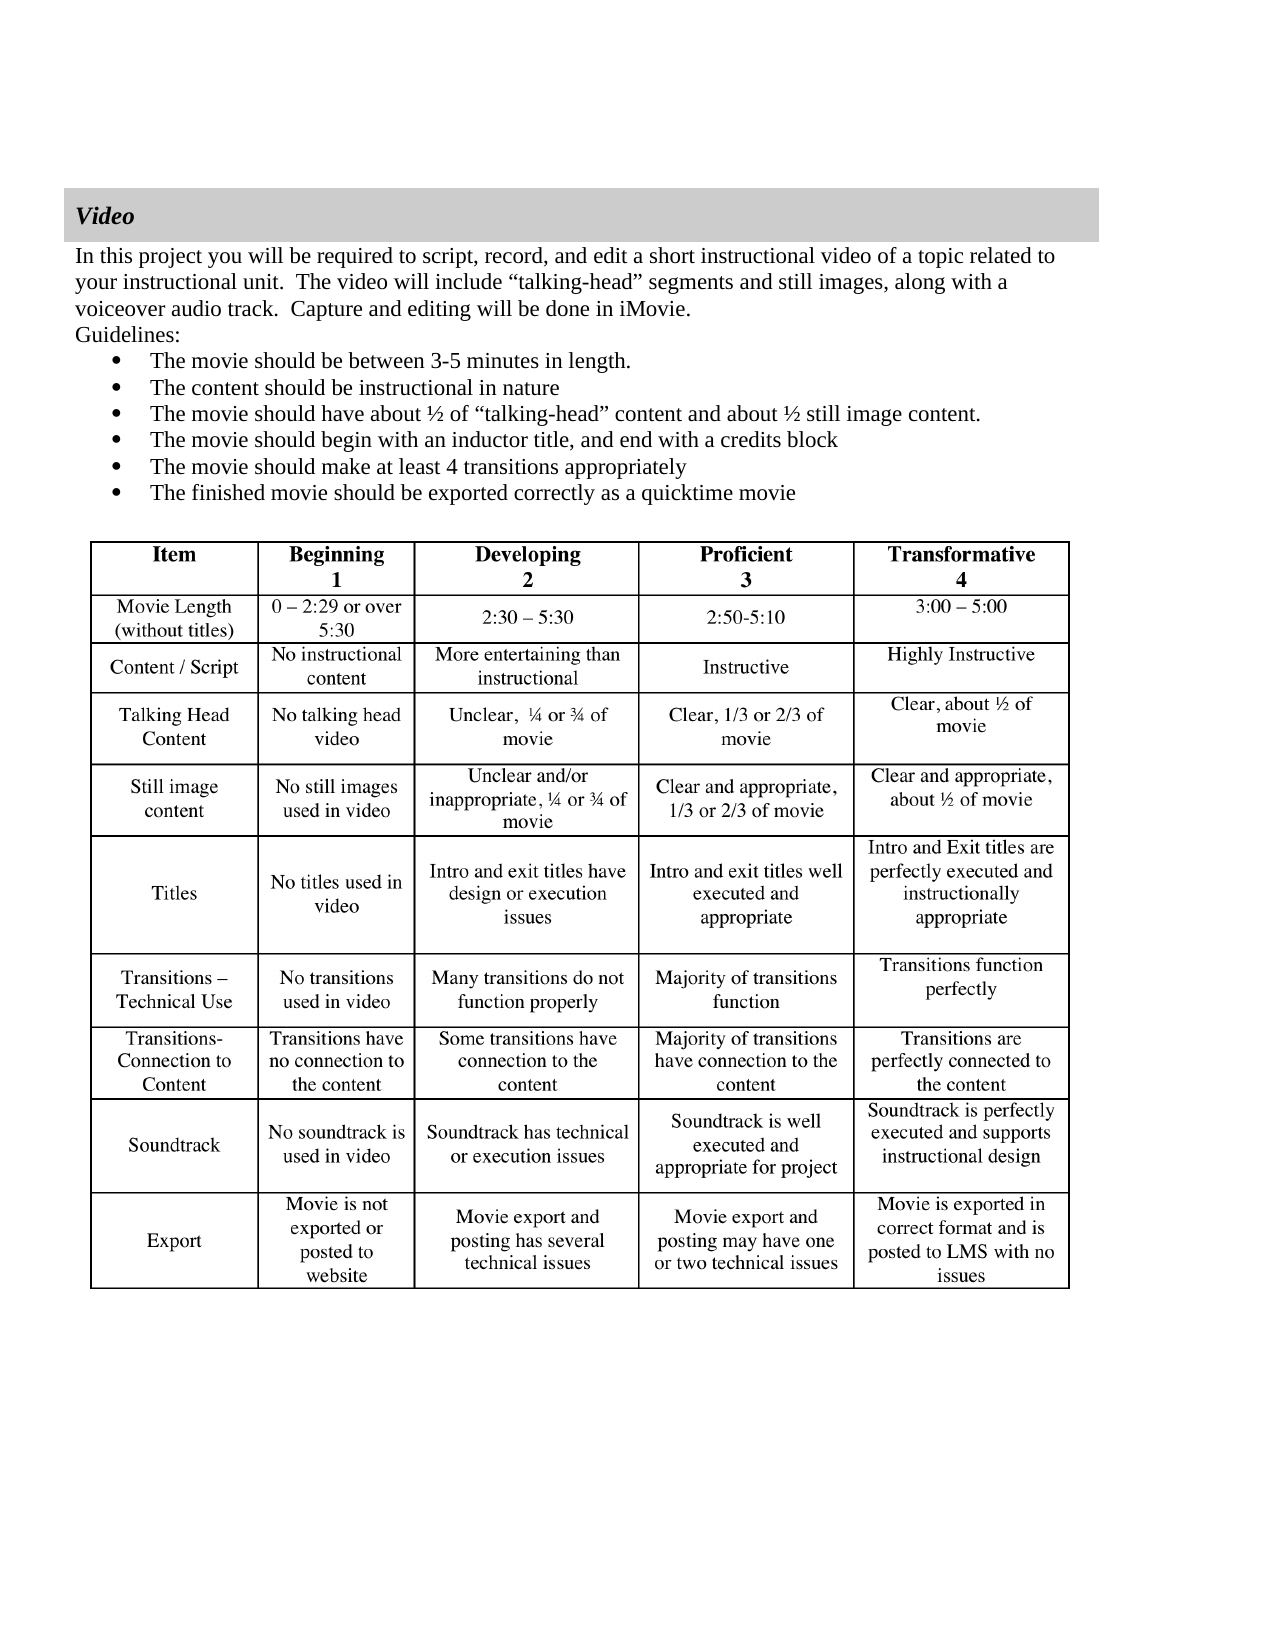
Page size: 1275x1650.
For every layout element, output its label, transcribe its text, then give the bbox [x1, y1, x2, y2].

text In this project you will be required to script, record, and edit a short instructional video of a topic related to your instructional unit. The video will include “talking-head” segments and still images, along with a voiceover audio track. Capture and editing will be done in iMovie. [75, 242, 1087, 321]
list The movie should be between 3-5 minutes in length. [112, 347, 1087, 374]
list The movie should have about ½ of “talking-head” content and about ½ still image content. [112, 400, 1087, 427]
picture [75, 526, 1088, 1289]
list The movie should begin with an inductor title, and end with a credits block [112, 427, 1087, 453]
text Guidelines: [75, 321, 1087, 347]
table_header Video [64, 188, 1099, 242]
list The content should be instructional in nature [112, 374, 1087, 400]
list The movie should make at least 4 transitions appropriately [112, 453, 1087, 479]
list The finished movie should be exported correctly as a quicktime movie [112, 479, 1087, 506]
